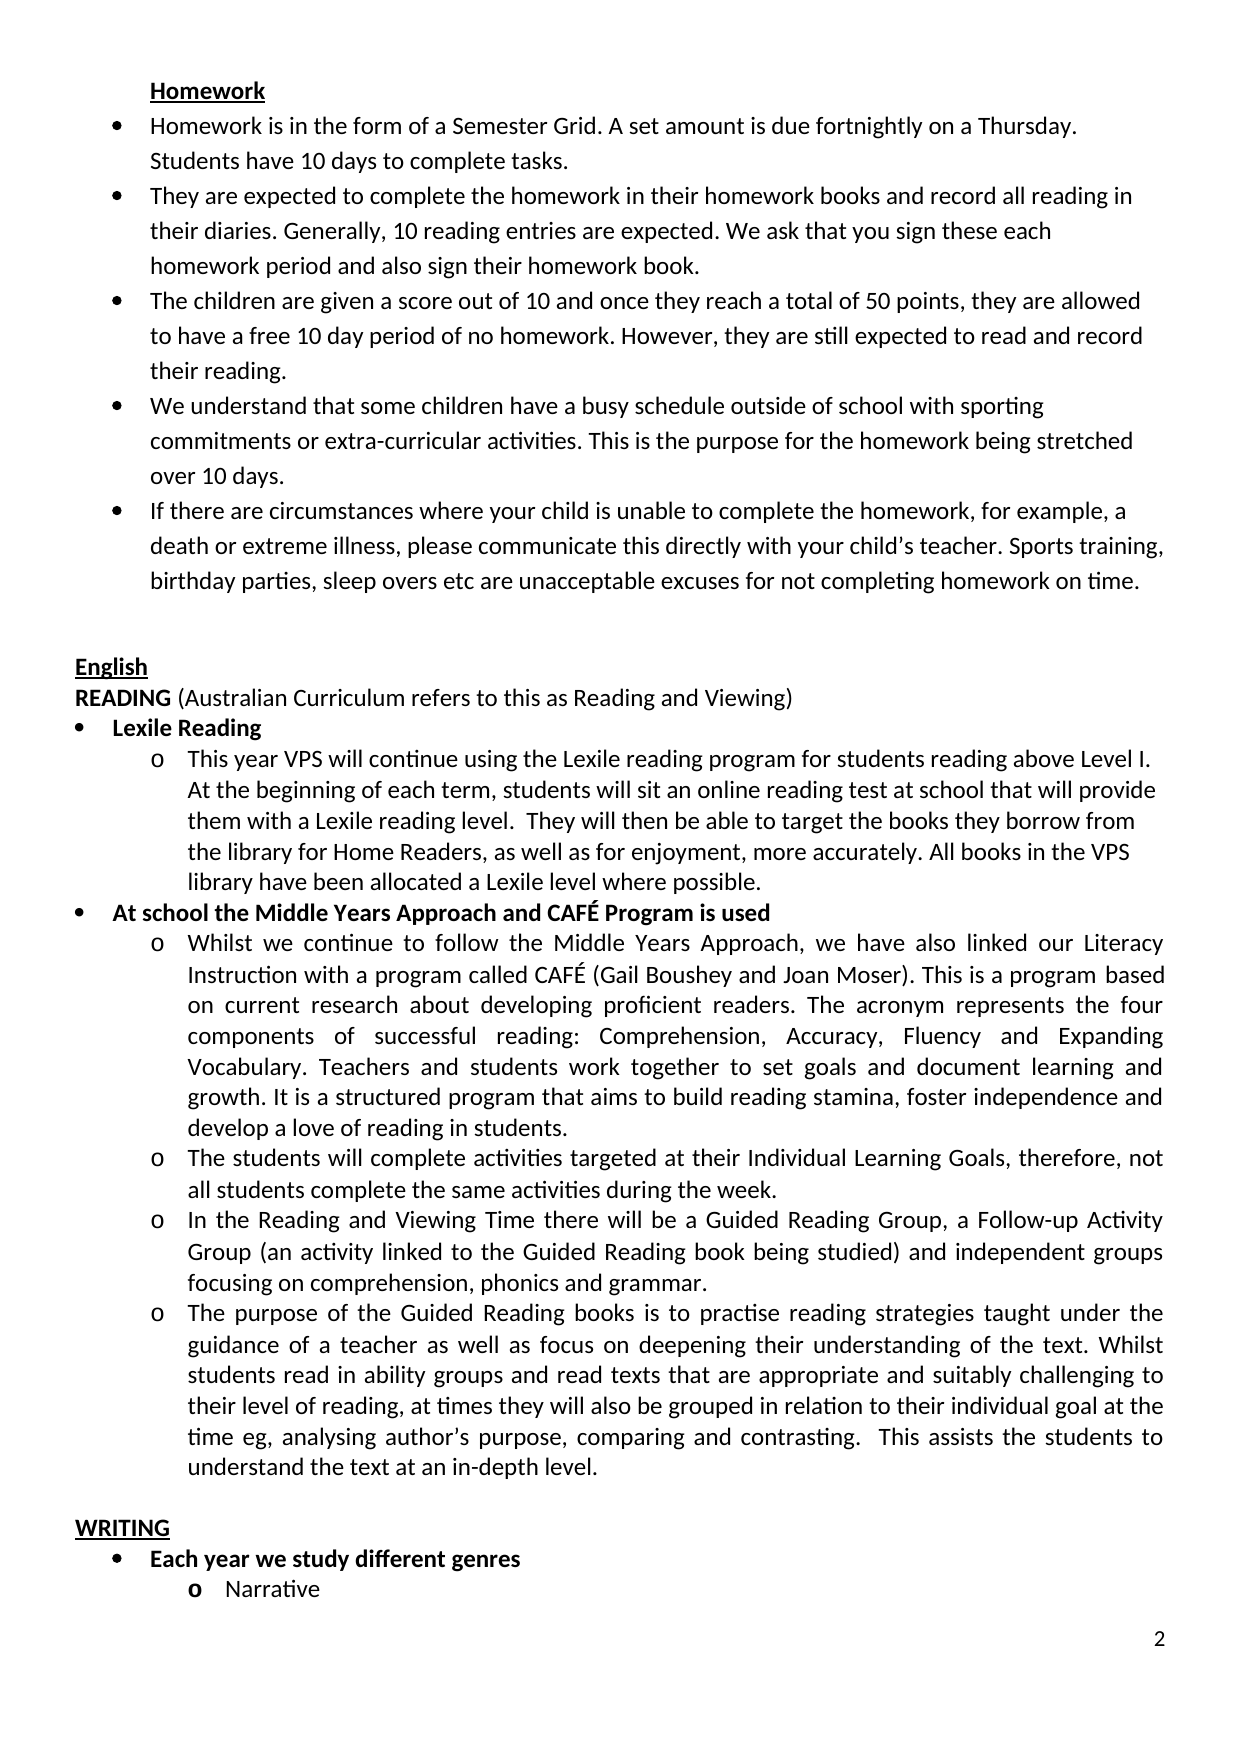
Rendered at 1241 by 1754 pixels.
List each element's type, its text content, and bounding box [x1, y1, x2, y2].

text READING (Australian Curriculum refers to this as Reading and Viewing) [75, 682, 1165, 712]
list Each year we study different genres [112, 1543, 1165, 1573]
list They are expected to complete the homework in their homework books and record all reading in their diaries. Generally, 10 reading entries are expected. We ask that you sign these each homework period and also sign their homework book. [112, 180, 1165, 281]
list The purpose of the Guided Reading books is to practise reading strategies taught under the guidance of a teacher as well as focus on deepening their understanding of the text. Whilst students read in ability groups and read texts that are appropriate and suitably challenging to their level of reading, at times they will also be grouped in relation to their individual goal at the time eg, analysing author’s purpose, comparing and contrasting. This assists the students to understand the text at an in-depth level. [150, 1297, 1165, 1482]
list We understand that some children have a busy schedule outside of school with sporting commitments or extra-curricular activities. This is the purpose for the homework being stretched over 10 days. [112, 390, 1165, 491]
list Whilst we continue to follow the Middle Years Approach, we have also linked our Literacy Instruction with a program called CAFÉ (Gail Boushey and Joan Moser). This is a program based on current research about developing proficient readers. The acronym represents the four components of successful reading: Comprehension, Accuracy, Fluency and Expanding Vocabulary. Teachers and students work together to set goals and document learning and growth. It is a structured program that aims to build reading stamina, foster independence and develop a love of reading in students. [150, 927, 1165, 1142]
text WRITING [75, 1512, 1165, 1543]
list At school the Middle Years Approach and CAFÉ Program is used [75, 897, 1165, 927]
text English [75, 651, 1165, 682]
list Lexile Reading [75, 712, 1165, 743]
list If there are circumstances where your child is unable to complete the homework, for example, a death or extreme illness, please communicate this directly with your child’s teacher. Sports training, birthday parties, sleep overs etc are unacceptable excuses for not completing homework on time. [112, 495, 1165, 596]
list Narrative [187, 1573, 1165, 1605]
list The children are given a score out of 10 and once they reach a total of 50 points, they are allowed to have a free 10 day period of no homework. However, they are still expected to read and record their reading. [112, 285, 1165, 386]
list Homework [150, 75, 1165, 106]
list This year VPS will continue using the Lexile reading program for students reading above Level I. At the beginning of each term, students will sit an online reading test at school that will provide them with a Lexile reading level. They will then be able to target the books they borrow from the library for Home Readers, as well as for enjoyment, more accurately. All books in the VPS library have been allocated a Lexile level where possible. [150, 743, 1165, 897]
list In the Reading and Viewing Time there will be a Guided Reading Group, a Follow-up Activity Group (an activity linked to the Guided Reading book being studied) and independent groups focusing on comprehension, phonics and grammar. [150, 1204, 1165, 1297]
list Homework is in the form of a Semester Grid. A set amount is due fortnightly on a Thursday. Students have 10 days to complete tasks. [112, 110, 1165, 176]
list The students will complete activities targeted at their Individual Learning Goals, therefore, not all students complete the same activities during the week. [150, 1142, 1165, 1204]
